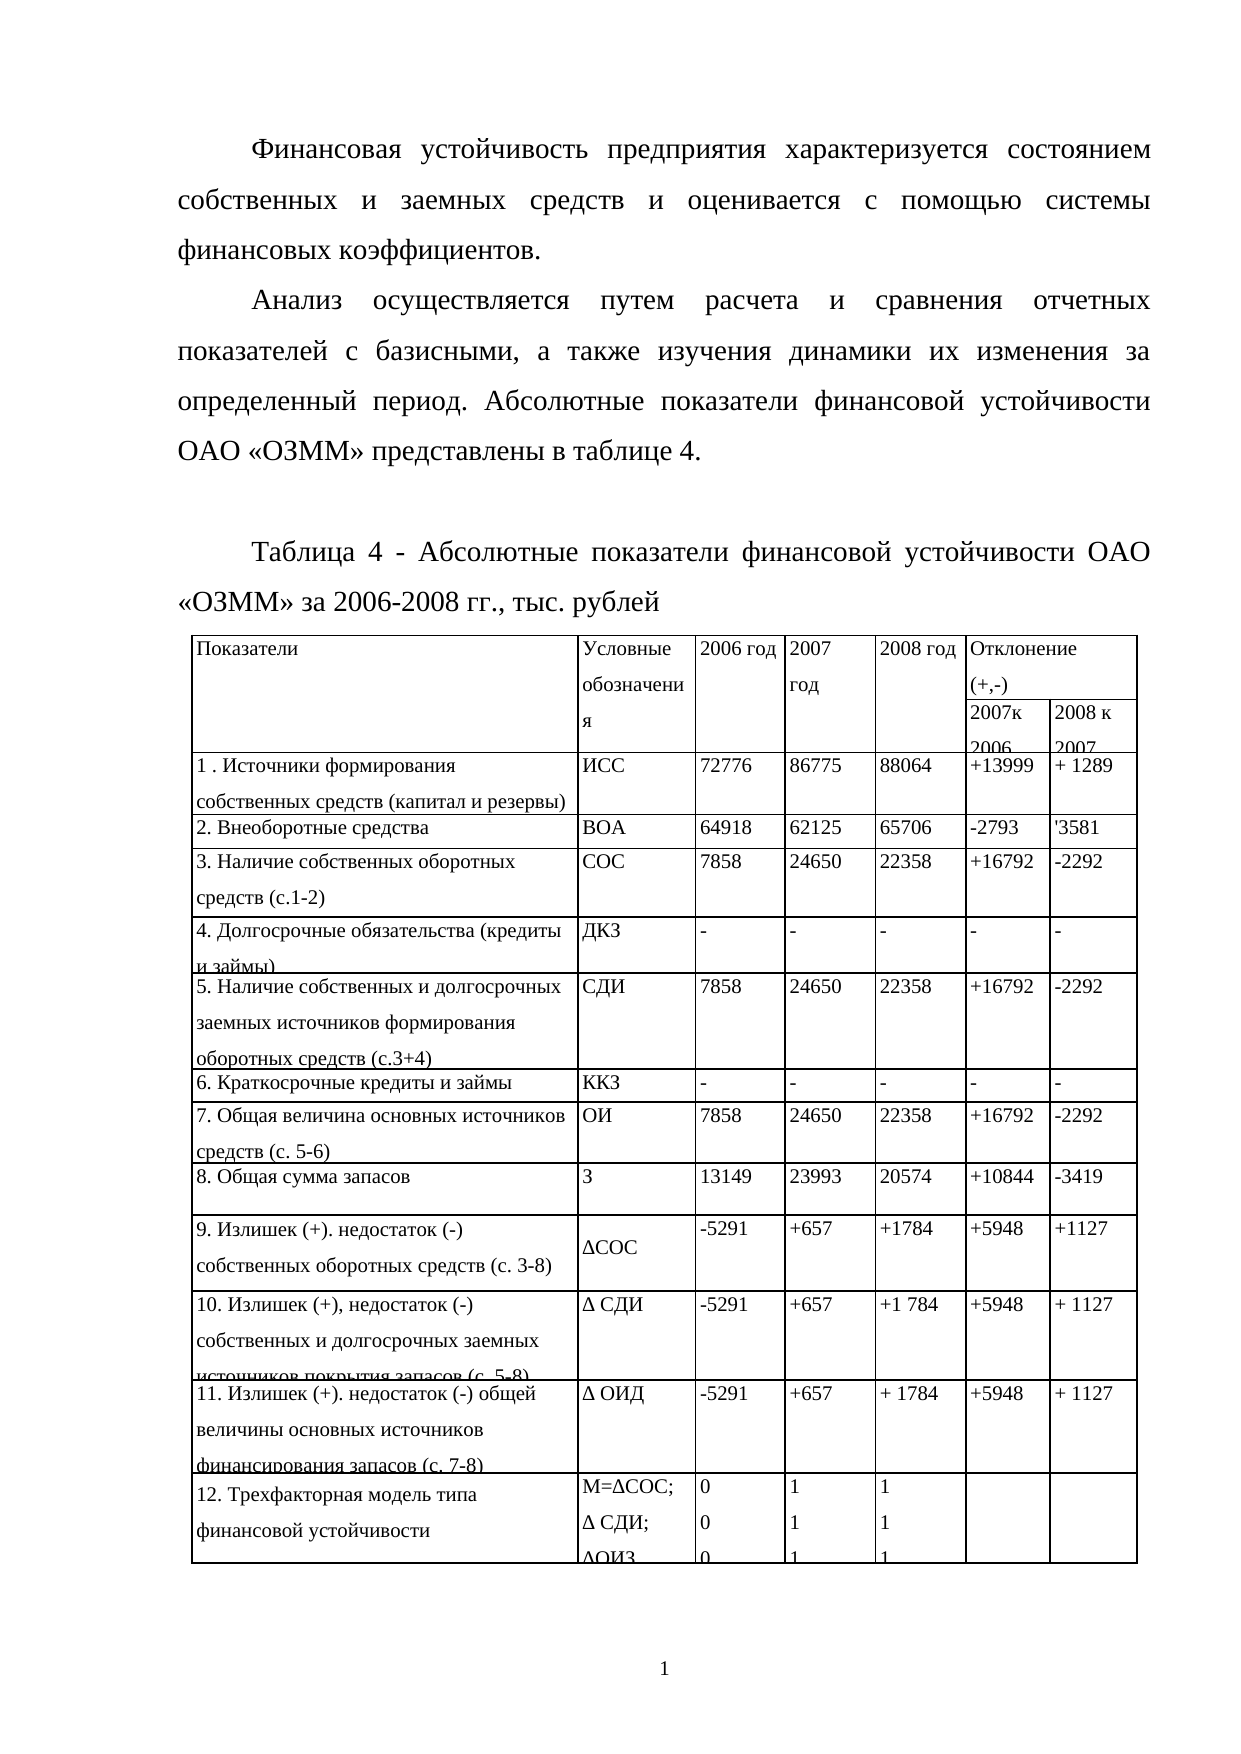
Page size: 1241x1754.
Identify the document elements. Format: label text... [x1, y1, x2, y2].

table_cell 62125 [786, 815, 875, 847]
table_cell +657 [786, 1216, 875, 1290]
table_cell 10. Излишек (+), недостаток (-) собственных и долгосрочных заемных источников покрытия запасов (с. 5-8) [193, 1292, 577, 1379]
table_cell 2. Внеоборотные средства [193, 815, 577, 847]
table_cell - [1051, 1070, 1136, 1101]
table_cell 8. Общая сумма запасов [193, 1164, 577, 1214]
table_cell 24650 [786, 1103, 875, 1162]
table_cell -5291 [696, 1292, 784, 1379]
table_cell 12. Трехфакторная модель типа финансовой устойчивости [193, 1474, 577, 1562]
table_cell 1 . Источники формирования собственных средств (капитал и резервы) [193, 753, 577, 813]
table_cell 24650 [786, 849, 875, 916]
table_cell ∆ СДИ [579, 1292, 695, 1379]
table_cell + 1127 [1051, 1381, 1136, 1472]
table_cell 7. Общая величина основных источников средств (с. 5-6) [234, 1103, 577, 1162]
table_cell - [786, 1070, 875, 1101]
table_header Показатели [193, 636, 577, 752]
table_cell +1127 [1051, 1216, 1136, 1290]
table_header 2008 год [876, 636, 965, 752]
table_cell +5948 [967, 1381, 1049, 1472]
table_cell 7858 [696, 1103, 784, 1162]
table_cell +16792 [967, 974, 1049, 1068]
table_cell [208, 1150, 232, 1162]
table_cell ∆ ОИД [579, 1381, 695, 1472]
table_cell 64918 [696, 815, 784, 847]
table_cell ОИ [579, 1103, 695, 1162]
table_cell -2292 [1051, 1103, 1136, 1162]
table_cell -5291 [696, 1216, 784, 1290]
table_cell - [786, 918, 875, 972]
table_cell 1 1 1 [876, 1474, 965, 1562]
table_cell 6. Краткосрочные кредиты и займы [193, 1070, 577, 1101]
table_cell СОС [579, 849, 695, 916]
table_cell 4. Долгосрочные обязательства (кредиты и займы) [193, 918, 577, 972]
table_cell ККЗ [579, 1070, 695, 1101]
table_header 2007 год [786, 636, 875, 752]
table_cell 9. Излишек (+). недостаток (-) собственных оборотных средств (с. 3-8) [193, 1216, 577, 1290]
table_cell +657 [786, 1292, 875, 1379]
table_cell - [967, 1070, 1049, 1101]
table_cell -2292 [1051, 974, 1136, 1068]
table_cell +16792 [967, 849, 1049, 916]
table_cell 3. Наличие собственных оборотных средств (с.1-2) [193, 849, 577, 916]
table_cell - [696, 918, 784, 972]
table_cell 23993 [786, 1164, 875, 1214]
table_cell +10844 [967, 1164, 1049, 1214]
table_cell +16792 [967, 1103, 1049, 1162]
table_cell ВОА [579, 815, 695, 847]
table_header Условные обозначения [579, 636, 695, 752]
table_cell + 1784 [876, 1381, 965, 1472]
text Анализ осуществляется путем расчета и сравнения отчетных показателей с базисными, а также изучения динамики их изменения за определенный период. Абсолютные показатели финансовой устойчивости ОАО «ОЗММ» представлены в таблице 4. [177, 282, 1152, 467]
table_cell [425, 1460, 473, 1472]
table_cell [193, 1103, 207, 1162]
table_cell '3581 [1051, 815, 1136, 847]
table_header Отклонение (+,-) [967, 636, 1136, 698]
table_cell +1784 [876, 1216, 965, 1290]
table_cell ИСС [579, 753, 695, 813]
table_cell -2793 [967, 815, 1049, 847]
table_cell 0 0 0 [696, 1474, 784, 1562]
table_cell 24650 [786, 974, 875, 1068]
table_cell - [1051, 918, 1136, 972]
table_cell 1 1 1 [786, 1474, 875, 1562]
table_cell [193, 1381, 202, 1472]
table_header 2006 год [696, 636, 784, 752]
table_cell +5948 [967, 1216, 1049, 1290]
table_cell -3419 [1051, 1164, 1136, 1214]
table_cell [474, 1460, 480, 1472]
table_cell 22358 [876, 849, 965, 916]
table_cell 22358 [876, 1103, 965, 1162]
table_cell -5291 [696, 1381, 784, 1472]
table_cell - [696, 1070, 784, 1101]
table_cell +5948 [967, 1292, 1049, 1379]
table_cell - [967, 918, 1049, 972]
table_cell 2007к 2006 [967, 700, 1049, 752]
table_cell 22358 [876, 974, 965, 1068]
table_cell ДКЗ [579, 918, 695, 972]
table_cell 72776 [696, 753, 784, 813]
text Таблица 4 - Абсолютные показатели финансовой устойчивости ОАО «ОЗММ» за 2006-2008 гг., тыс. рублей [177, 534, 1152, 618]
table_cell +13999 [967, 753, 1049, 813]
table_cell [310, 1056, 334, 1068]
table_cell 13149 [696, 1164, 784, 1214]
table_cell - [876, 918, 965, 972]
table_cell ∆СОС [579, 1216, 695, 1290]
text Финансовая устойчивость предприятия характеризуется состоянием собственных и заемных средств и оценивается с помощью системы финансовых коэффициентов. [177, 131, 1152, 266]
table_cell 7858 [696, 849, 784, 916]
table_cell + 1127 [1051, 1292, 1136, 1379]
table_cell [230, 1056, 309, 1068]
table_cell 20574 [876, 1164, 965, 1214]
table_cell + 1289 [1051, 753, 1136, 813]
table_cell 7858 [696, 974, 784, 1068]
table_cell [967, 1474, 1049, 1562]
table_cell - [876, 1070, 965, 1101]
table_cell 65706 [876, 815, 965, 847]
table_cell 2008 к 2007 [1051, 700, 1136, 752]
table_cell З [579, 1164, 695, 1214]
table_cell 86775 [786, 753, 875, 813]
table_cell 11. Излишек (+). недостаток (-) общей величины основных источников финансирования запасов (с. 7-8) [480, 1381, 577, 1472]
table_cell [1051, 1474, 1136, 1562]
table_cell +1 784 [876, 1292, 965, 1379]
table_cell 88064 [876, 753, 965, 813]
table_cell 5. Наличие собственных и долгосрочных заемных источников формирования оборотных средств (с.3+4) [336, 974, 577, 1068]
table_cell М=∆СОС; ∆ СДИ; ∆ОИЗ [579, 1474, 695, 1562]
table_cell +657 [786, 1381, 875, 1472]
table_cell СДИ [579, 974, 695, 1068]
table_cell -2292 [1051, 849, 1136, 916]
